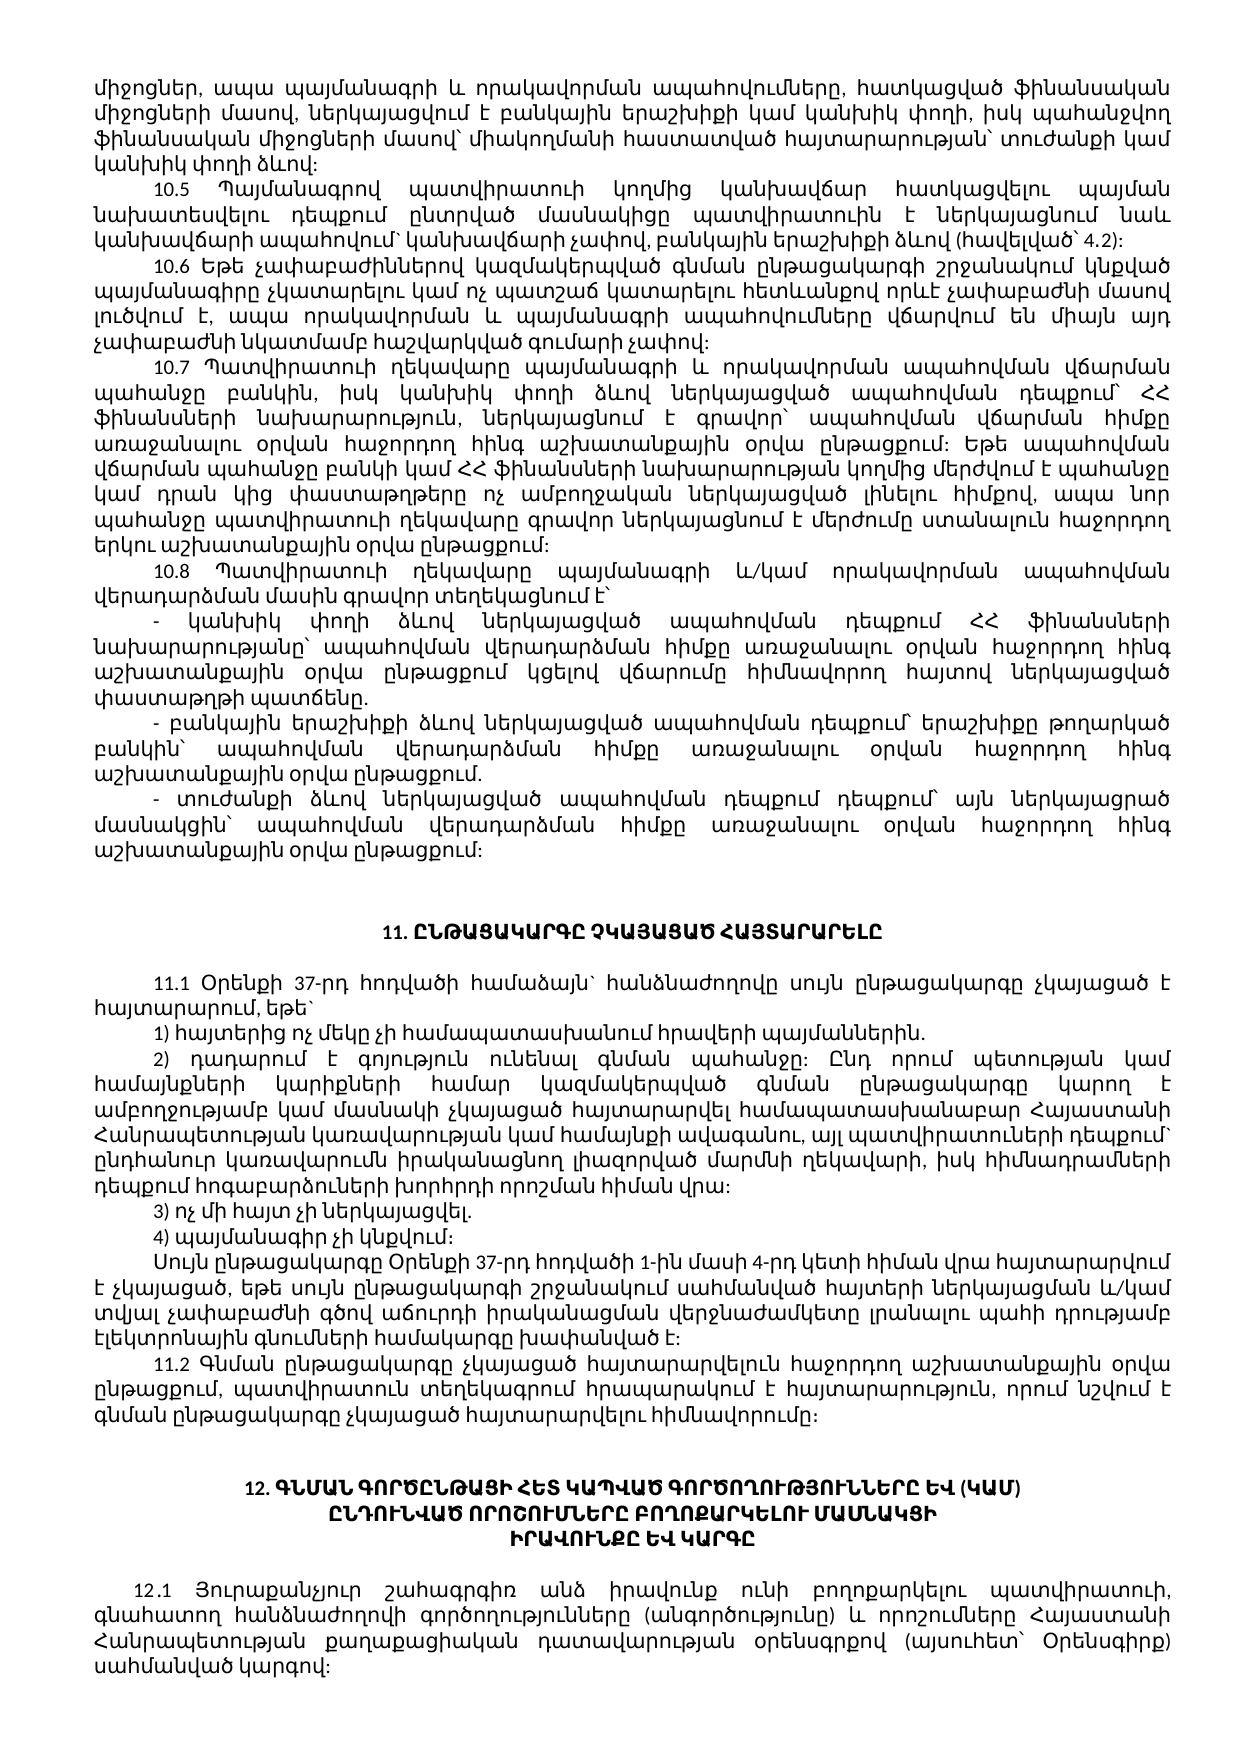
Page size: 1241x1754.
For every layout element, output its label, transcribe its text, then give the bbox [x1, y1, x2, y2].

text 3) ոչ մի հայտ չի ներկայացվել. [94, 1198, 1171, 1224]
text 11.2 Գնման ընթացակարգը չկայացած հայտարարվելուն հաջորդող աշխատանքային օրվա ընթացքում, պատվիրատուն տեղեկագրում հրապարակում է հայտարարություն, որում նշվում է գնման ընթացակարգը չկայացած հայտարարվելու հիմնավորումը։ [94, 1351, 1171, 1427]
text 11.1 Օրենքի 37-րդ հոդվածի համաձայն` հանձնաժողովը սույն ընթացակարգը չկայացած է հայտարարում, եթե` [94, 970, 1171, 1021]
text 10.7 Պատվիրատուի ղեկավարը պայմանագրի և որակավորման ապահովման վճարման պահանջը բանկին, իսկ կանխիկ փողի ձևով ներկայացված ապահովման դեպքում՝ ՀՀ ֆինանսների նախարարություն, ներկայացնում է գրավոր՝ ապահովման վճարման հիմքը առաջանալու օրվան հաջորդող հինգ աշխատանքային օրվա ընթացքում: Եթե ապահովման վճարման պահանջը բանկի կամ ՀՀ ֆինանսների նախարարության կողմից մերժվում է պահանջը կամ դրան կից փաստաթղթերը ոչ ամբողջական ներկայացված լինելու հիմքով, ապա նոր պահանջը պատվիրատուի ղեկավարը գրավոր ներկայացնում է մերժումը ստանալուն հաջորդող երկու աշխատանքային օրվա ընթացքում: [94, 354, 1171, 558]
text 2) դադարում է գոյություն ունենալ գնման պահանջը: Ընդ որում պետության կամ համայնքների կարիքների համար կազմակերպված գնման ընթացակարգը կարող է ամբողջությամբ կամ մասնակի չկայացած հայտարարվել համապատասխանաբար Հայաստանի Հանրապետության կառավարության կամ համայնքի ավագանու, այլ պատվիրատուների դեպքում` ընդհանուր կառավարումն իրականացնող լիազորված մարմնի ղեկավարի, իսկ հիմնադրամների դեպքում հոգաբարձուների խորհրդի որոշման հիման վրա: [94, 1046, 1171, 1198]
text ԸՆԴՈՒՆՎԱԾ ՈՐՈՇՈՒՄՆԵՐԸ ԲՈՂՈՔԱՐԿԵԼՈՒ ՄԱՍՆԱԿՑԻ [94, 1501, 1171, 1526]
text 10.5 Պայմանագրով պատվիրատուի կողմից կանխավճար հատկացվելու պայման նախատեսվելու դեպքում ընտրված մասնակիցը պատվիրատուին է ներկայացնում նաև կանխավճարի ապահովում` կանխավճարի չափով, բանկային երաշխիքի ձևով (հավելված՝ 4․2): [94, 177, 1171, 253]
text 4) պայմանագիր չի կնքվում։ [94, 1224, 1171, 1249]
text 1) հայտերից ոչ մեկը չի համապատասխանում հրավերի պայմաններին. [94, 1021, 1171, 1046]
text 10.6 Եթե չափաբաժիններով կազմակերպված գնման ընթացակարգի շրջանակում կնքված պայմանագիրը չկատարելու կամ ոչ պատշաճ կատարելու հետևանքով որևէ չափաբաժնի մասով լուծվում է, ապա որակավորման և պայմանագրի ապահովումները վճարվում են միայն այդ չափաբաժնի նկատմամբ հաշվարկված գումարի չափով: [94, 253, 1171, 354]
text Սույն ընթացակարգը Օրենքի 37-րդ հոդվածի 1-ին մասի 4-րդ կետի հիման վրա հայտարարվում է չկայացած, եթե սույն ընթացակարգի շրջանակում սահմանված հայտերի ներկայացման և/կամ տվյալ չափաբաժնի գծով աճուրդի իրականացման վերջնաժամկետը լրանալու պահի դրությամբ էլեկտրոնային գնումների համակարգը խափանված է: [94, 1249, 1171, 1351]
text 12. ԳՆՄԱՆ ԳՈՐԾԸՆԹԱՑԻ ՀԵՏ ԿԱՊՎԱԾ ԳՈՐԾՈՂՈՒԹՅՈՒՆՆԵՐԸ ԵՎ (ԿԱՄ) [94, 1476, 1171, 1501]
text - նախատեսված ֆինանսական միջոցները գերազանցում են 25 մլն. ՀՀ դրամը, սակայն պայմանագրի ամբողջական կատարման համար հետագայում ևս պահանջվում են ֆինանսական միջոցներ, ապա պայմանագրի և որակավորման ապահովումները, հատկացված ֆինանսական միջոցների մասով, ներկայացվում է բանկային երաշխիքի կամ կանխիկ փողի, իսկ պահանջվող ֆինանսական միջոցների մասով՝ միակողմանի հաստատված հայտարարության՝ տուժանքի կամ կանխիկ փողի ձևով: [94, 75, 1171, 177]
text - կանխիկ փողի ձևով ներկայացված ապահովման դեպքում ՀՀ ֆինանսների նախարարությանը՝ ապահովման վերադարձման հիմքը առաջանալու օրվան հաջորդող հինգ աշխատանքային օրվա ընթացքում կցելով վճարումը հիմնավորող հայտով ներկայացված փաստաթղթի պատճենը. [94, 609, 1171, 710]
text 12․1 Յուրաքանչյուր շահագրգիռ անձ իրավունք ունի բողոքարկելու պատվիրատուի, գնահատող հանձնաժողովի գործողությունները (անգործությունը) և որոշումները Հայաստանի Հանրապետության քաղաքացիական դատավարության օրենսգրքով (այսուհետ՝ Օրենսգիրք) սահմանված կարգով: [94, 1577, 1171, 1679]
text ԻՐԱՎՈՒՆՔԸ ԵՎ ԿԱՐԳԸ [94, 1526, 1171, 1552]
text - բանկային երաշխիքի ձևով ներկայացված ապահովման դեպքում՝ երաշխիքը թողարկած բանկին՝ ապահովման վերադարձման հիմքը առաջանալու օրվան հաջորդող հինգ աշխատանքային օրվա ընթացքում. [94, 710, 1171, 787]
text 11. ԸՆԹԱՑԱԿԱՐԳԸ ՉԿԱՅԱՑԱԾ ՀԱՅՏԱՐԱՐԵԼԸ [94, 919, 1171, 944]
text 10.8 Պատվիրատուի ղեկավարը պայմանագրի և/կամ որակավորման ապահովման վերադարձման մասին գրավոր տեղեկացնում է՝ [94, 558, 1171, 609]
text - տուժանքի ձևով ներկայացված ապահովման դեպքում դեպքում՝ այն ներկայացրած մասնակցին՝ ապահովման վերադարձման հիմքը առաջանալու օրվան հաջորդող հինգ աշխատանքային օրվա ընթացքում: [94, 787, 1171, 863]
